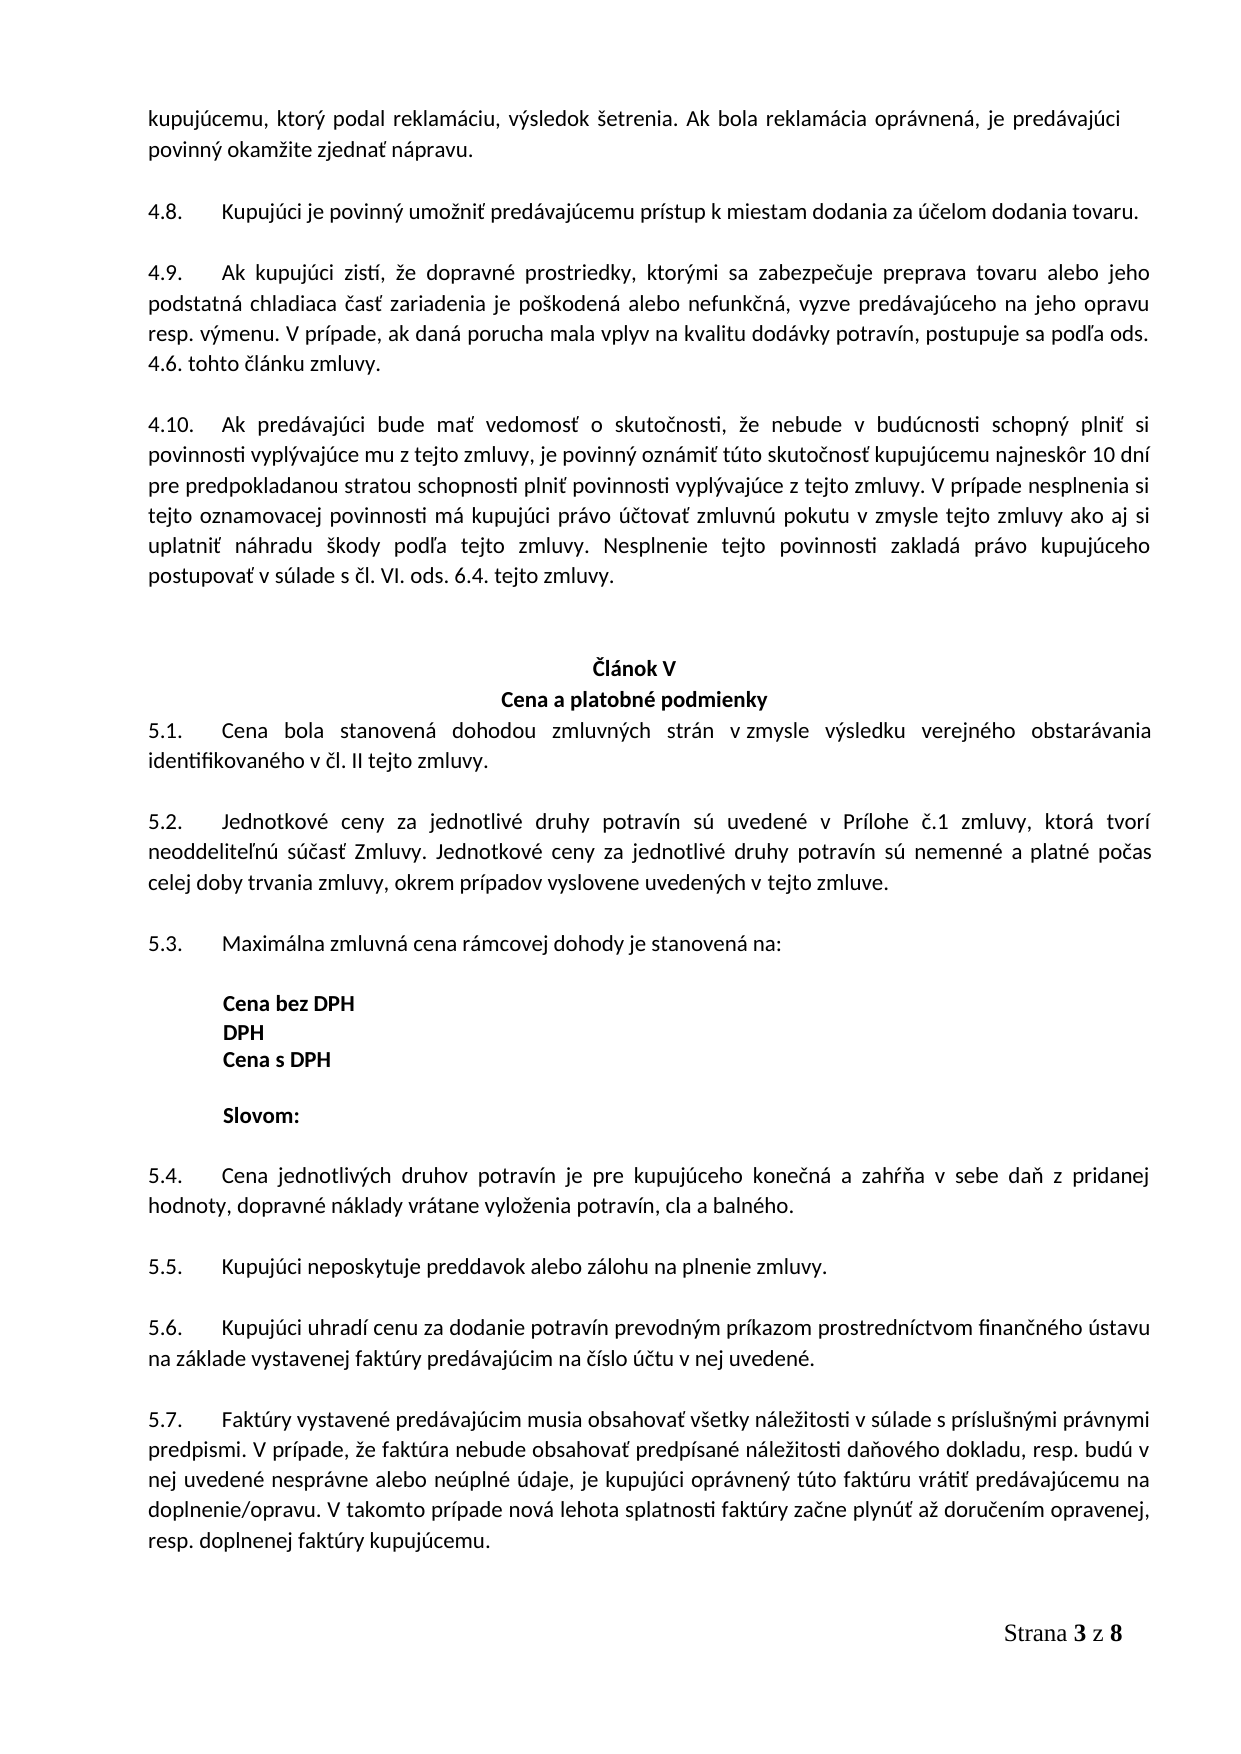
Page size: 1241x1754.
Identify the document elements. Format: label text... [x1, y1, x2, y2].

list Kupujúci neposkytuje preddavok alebo zálohu na plnenie zmluvy. [148, 1252, 1152, 1280]
list Ak kupujúci zistí, že dopravné prostriedky, ktorými sa zabezpečuje preprava tovaru alebo jeho podstatná chladiaca časť zariadenia je poškodená alebo nefunkčná, vyzve predávajúceho na jeho opravu resp. výmenu. V prípade, ak daná porucha mala vplyv na kvalitu dodávky potravín, postupuje sa podľa ods. 4.6. tohto článku zmluvy. [148, 258, 1152, 377]
list Cena bola stanovená dohodou zmluvných strán v zmysle výsledku verejného obstarávania identifikovaného v čl. II tejto zmluvy. [148, 716, 1152, 774]
list Kupujúci je povinný umožniť predávajúcemu prístup k miestam dodania za účelom dodania tovaru. [148, 197, 1152, 225]
list Cena bez DPH [223, 989, 1152, 1018]
list Článok V [147, 654, 1122, 682]
list Slovom: [223, 1102, 1152, 1130]
list Cena jednotlivých druhov potravín je pre kupujúceho konečná a zahŕňa v sebe daň z pridanej hodnoty, dopravné náklady vrátane vyloženia potravín, cla a balného. [148, 1161, 1152, 1219]
list Jednotkové ceny za jednotlivé druhy potravín sú uvedené v Prílohe č.1 zmluvy, ktorá tvorí neoddeliteľnú súčasť Zmluvy. Jednotkové ceny za jednotlivé druhy potravín sú nemenné a platné počas celej doby trvania zmluvy, okrem prípadov vyslovene uvedených v tejto zmluve. [148, 807, 1152, 896]
list Maximálna zmluvná cena rámcovej dohody je stanovená na: [148, 929, 1152, 957]
list Cena a platobné podmienky [147, 685, 1122, 713]
list DPH [223, 1018, 1152, 1046]
list Cena s DPH [223, 1046, 1152, 1074]
list Faktúry vystavené predávajúcim musia obsahovať všetky náležitosti v súlade s príslušnými právnymi predpismi. V prípade, že faktúra nebude obsahovať predpísané náležitosti daňového dokladu, resp. budú v nej uvedené nesprávne alebo neúplné údaje, je kupujúci oprávnený túto faktúru vrátiť predávajúcemu na doplnenie/opravu. V takomto prípade nová lehota splatnosti faktúry začne plynúť až doručením opravenej, resp. doplnenej faktúry kupujúcemu. [148, 1405, 1152, 1554]
list Ak predávajúci bude mať vedomosť o skutočnosti, že nebude v budúcnosti schopný plniť si povinnosti vyplývajúce mu z tejto zmluvy, je povinný oznámiť túto skutočnosť kupujúcemu najneskôr 10 dní pre predpokladanou stratou schopnosti plniť povinnosti vyplývajúce z tejto zmluvy. V prípade nesplnenia si tejto oznamovacej povinnosti má kupujúci právo účtovať zmluvnú pokutu v zmysle tejto zmluvy ako aj si uplatniť náhradu škody podľa tejto zmluvy. Nesplnenie tejto povinnosti zakladá právo kupujúceho postupovať v súlade s čl. VI. ods. 6.4. tejto zmluvy. [148, 410, 1152, 589]
list Kupujúci uhradí cenu za dodanie potravín prevodným príkazom prostredníctvom finančného ústavu na základe vystavenej faktúry predávajúcim na číslo účtu v nej uvedené. [148, 1313, 1152, 1372]
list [147, 104, 1122, 163]
